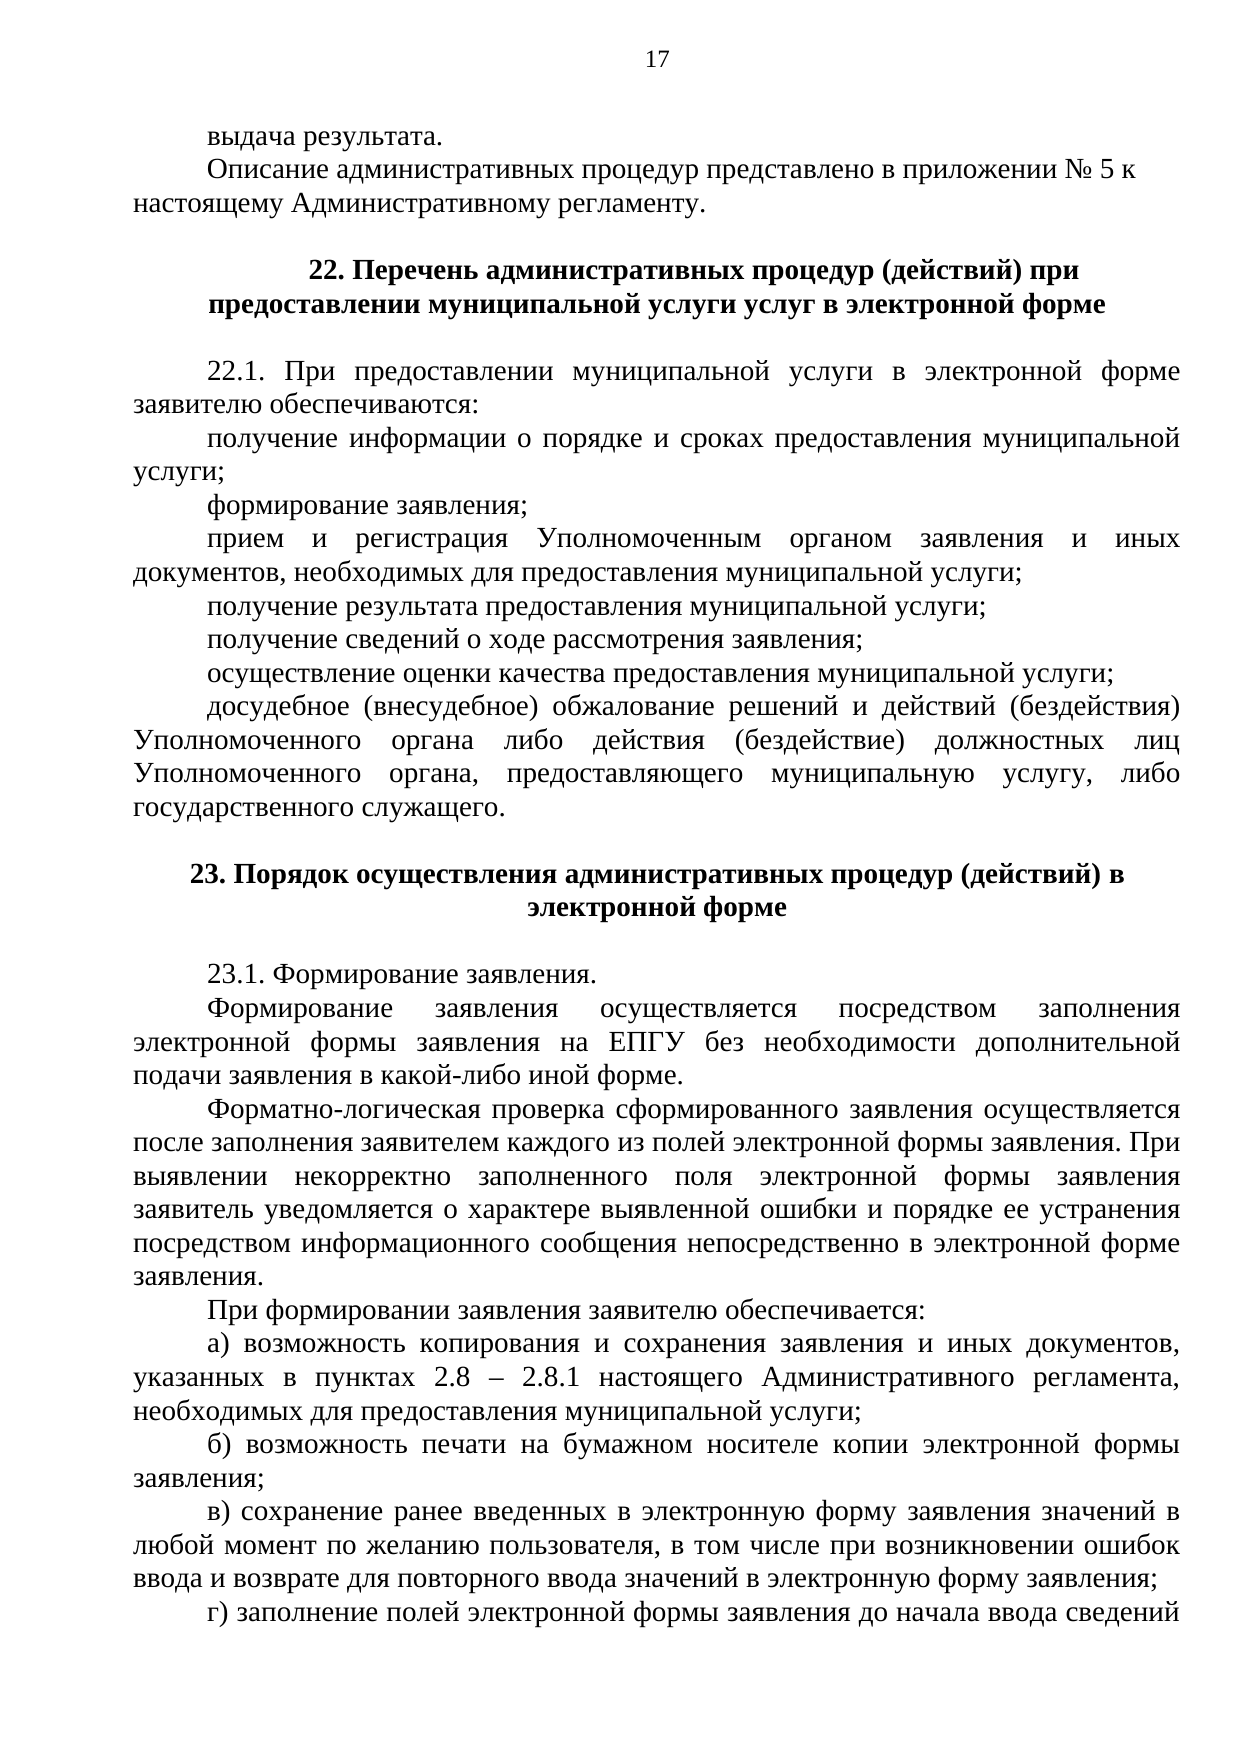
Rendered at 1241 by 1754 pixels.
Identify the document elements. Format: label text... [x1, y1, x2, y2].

text формирование заявления; [133, 487, 1181, 521]
text При формировании заявления заявителю обеспечивается: [133, 1292, 1181, 1326]
text в) сохранение ранее введенных в электронную форму заявления значений в любой момент по желанию пользователя, в том числе при возникновении ошибок ввода и возврате для повторного ввода значений в электронную форму заявления; [133, 1493, 1181, 1594]
text получение результата предоставления муниципальной услуги; [133, 588, 1181, 621]
text досудебное (внесудебное) обжалование решений и действий (бездействия) Уполномоченного органа либо действия (бездействие) должностных лиц Уполномоченного органа, предоставляющего муниципальную услугу, либо государственного служащего. [133, 688, 1181, 822]
text Описание административных процедур представлено в приложении № 5 к настоящему Административному регламенту. [133, 152, 1181, 219]
text осуществление оценки качества предоставления муниципальной услуги; [133, 655, 1181, 688]
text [133, 1594, 1181, 1627]
text 23.1. Формирование заявления. [133, 957, 1181, 990]
text прием и регистрация Уполномоченным органом заявления и иных документов, необходимых для предоставления муниципальной услуги; [133, 521, 1181, 588]
text выдача результата. [133, 118, 1181, 152]
text получение информации о порядке и сроках предоставления муниципальной услуги; [133, 420, 1181, 487]
text 22.1. При предоставлении муниципальной услуги в электронной форме заявителю обеспечиваются: [133, 353, 1181, 420]
text Форматно-логическая проверка сформированного заявления осуществляется после заполнения заявителем каждого из полей электронной формы заявления. При выявлении некорректно заполненного поля электронной формы заявления заявитель уведомляется о характере выявленной ошибки и порядке ее устранения посредством информационного сообщения непосредственно в электронной форме заявления. [133, 1091, 1181, 1292]
text получение сведений о ходе рассмотрения заявления; [133, 621, 1181, 655]
text б) возможность печати на бумажном носителе копии электронной формы заявления; [133, 1426, 1181, 1493]
text Формирование заявления осуществляется посредством заполнения электронной формы заявления на ЕПГУ без необходимости дополнительной подачи заявления в какой-либо иной форме. [133, 990, 1181, 1091]
text а) возможность копирования и сохранения заявления и иных документов, указанных в пунктах 2.8 – 2.8.1 настоящего Административного регламента, необходимых для предоставления муниципальной услуги; [133, 1326, 1181, 1426]
text 22. Перечень административных процедур (действий) при предоставлении муниципальной услуги услуг в электронной форме [133, 252, 1181, 319]
text 23. Порядок осуществления административных процедур (действий) в электронной форме [133, 856, 1181, 923]
